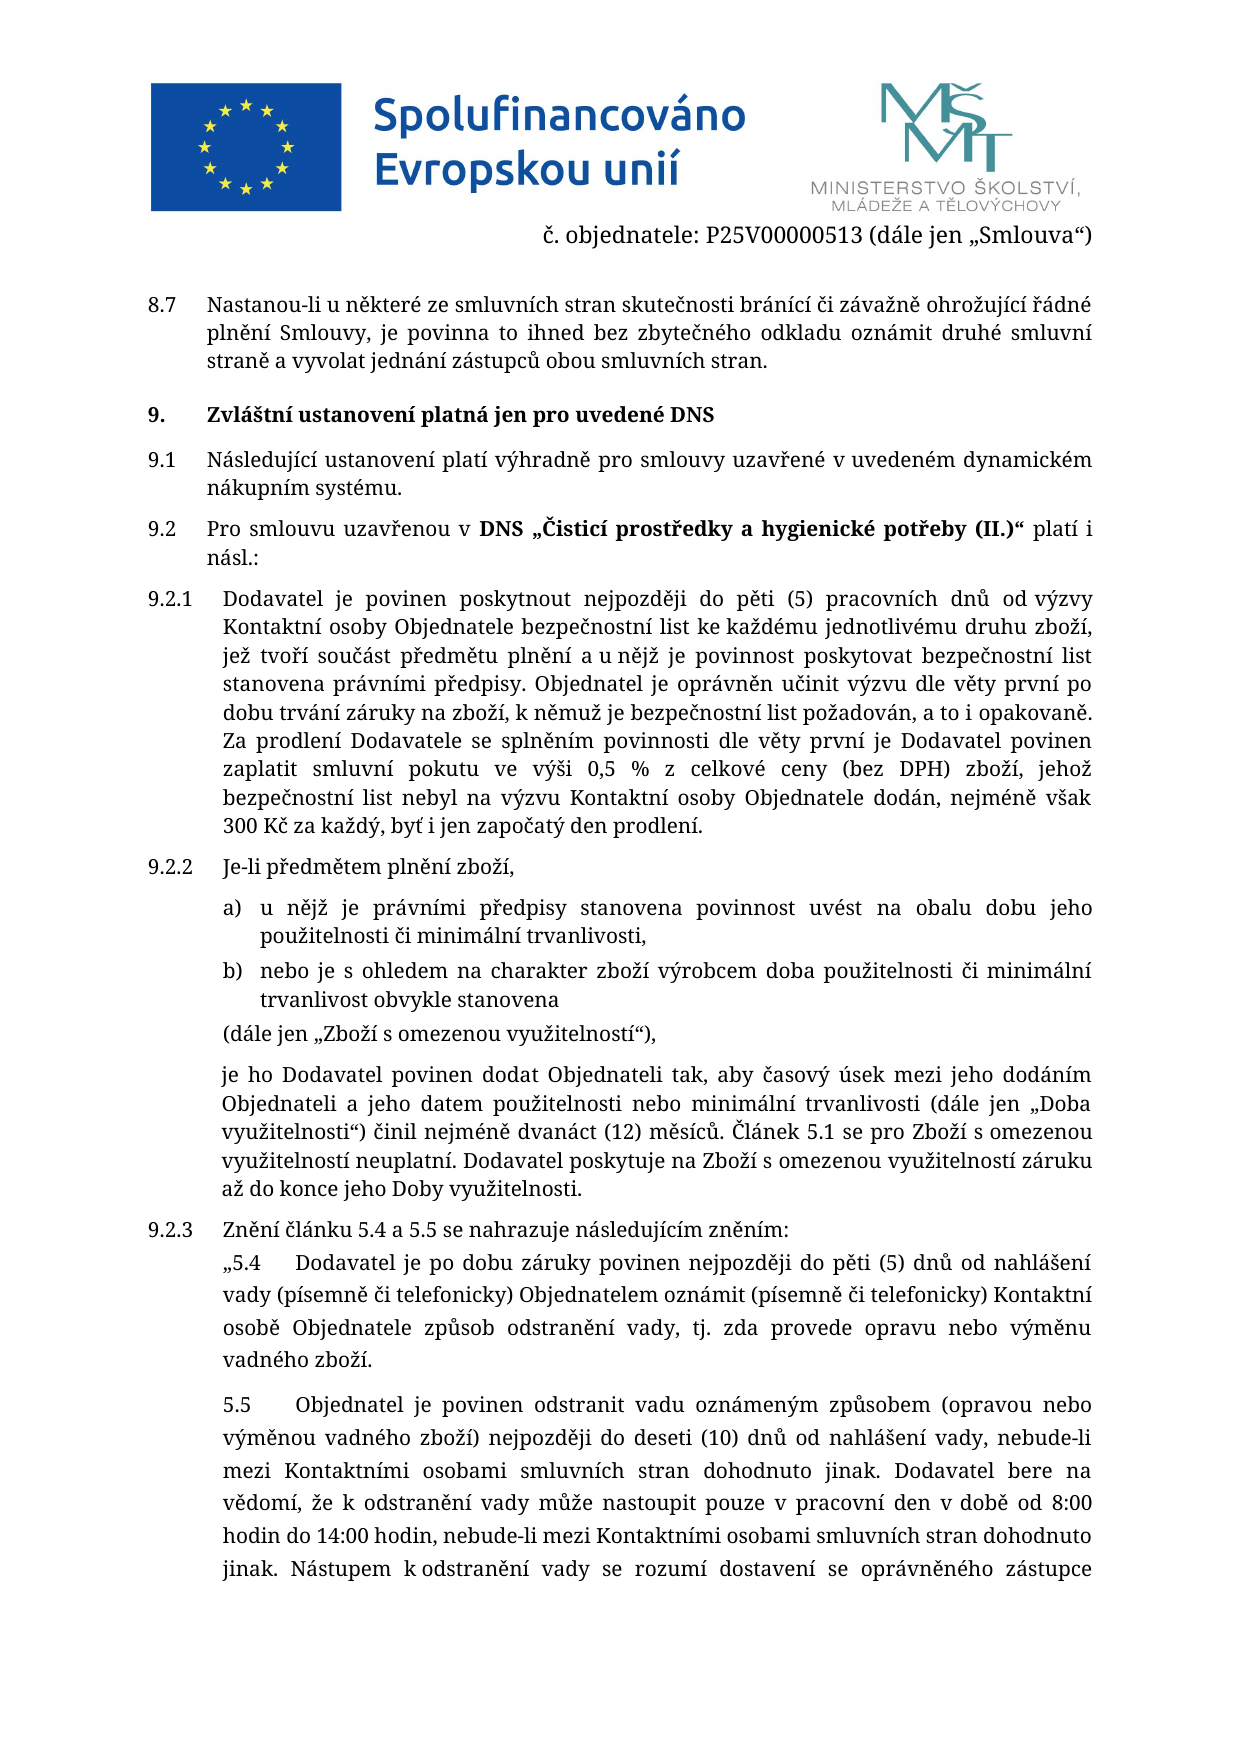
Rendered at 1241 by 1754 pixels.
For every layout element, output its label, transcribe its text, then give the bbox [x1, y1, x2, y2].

list Nastanou-li u některé ze smluvních stran skutečnosti bránící či závažně ohrožující řádné plnění Smlouvy, je povinna to ihned bez zbytečného odkladu oznámit druhé smluvní straně a vyvolat jednání zástupců obou smluvních stran. [148, 290, 1093, 375]
picture [147, 80, 1093, 215]
list Pro smlouvu uzavřenou v DNS „Čisticí prostředky a hygienické potřeby (II.)“ platí i násl.: [148, 514, 1093, 571]
list Dodavatel je povinen poskytnout nejpozději do pěti (5) pracovních dnů od výzvy Kontaktní osoby Objednatele bezpečnostní list ke každému jednotlivému druhu zboží, jež tvoří součást předmětu plnění a u nějž je povinnost poskytovat bezpečnostní list stanovena právními předpisy. Objednatel je oprávněn učinit výzvu dle věty první po dobu trvání záruky na zboží, k němuž je bezpečnostní list požadován, a to i opakovaně. Za prodlení Dodavatele se splněním povinnosti dle věty první je Dodavatel povinen zaplatit smluvní pokutu ve výši 0,5 % z celkové ceny (bez DPH) zboží, jehož bezpečnostní list nebyl na výzvu Kontaktní osoby Objednatele dodán, nejméně však 300 Kč za každý, byť i jen započatý den prodlení. [148, 584, 1093, 840]
text je ho Dodavatel povinen dodat Objednateli tak, aby časový úsek mezi jeho dodáním Objednateli a jeho datem použitelnosti nebo minimální trvanlivosti (dále jen „Doba využitelnosti“) činil nejméně dvanáct (12) měsíců. Článek 5.1 se pro Zboží s omezenou využitelností neuplatní. Dodavatel poskytuje na Zboží s omezenou využitelností záruku až do konce jeho Doby využitelnosti. [221, 1060, 1093, 1203]
list Znění článku 5.4 a 5.5 se nahrazuje následujícím zněním: [148, 1215, 1093, 1243]
list „5.4 Dodavatel je po dobu záruky povinen nejpozději do pěti (5) dnů od nahlášení vady (písemně či telefonicky) Objednatelem oznámit (písemně či telefonicky) Kontaktní osobě Objednatele způsob odstranění vady, tj. zda provede opravu nebo výměnu vadného zboží. [223, 1248, 1093, 1374]
list u nějž je právními předpisy stanovena povinnost uvést na obalu dobu jeho použitelnosti či minimální trvanlivosti, [223, 893, 1093, 950]
list Je-li předmětem plnění zboží, [148, 852, 1093, 881]
list Zvláštní ustanovení platná jen pro uvedené DNS [148, 400, 1093, 428]
list Následující ustanovení platí výhradně pro smlouvy uzavřené v uvedeném dynamickém nákupním systému. [148, 445, 1093, 502]
list nebo je s ohledem na charakter zboží výrobcem doba použitelnosti či minimální trvanlivost obvykle stanovena [223, 956, 1093, 1013]
text (dále jen „Zboží s omezenou využitelností“), [223, 1019, 1093, 1048]
